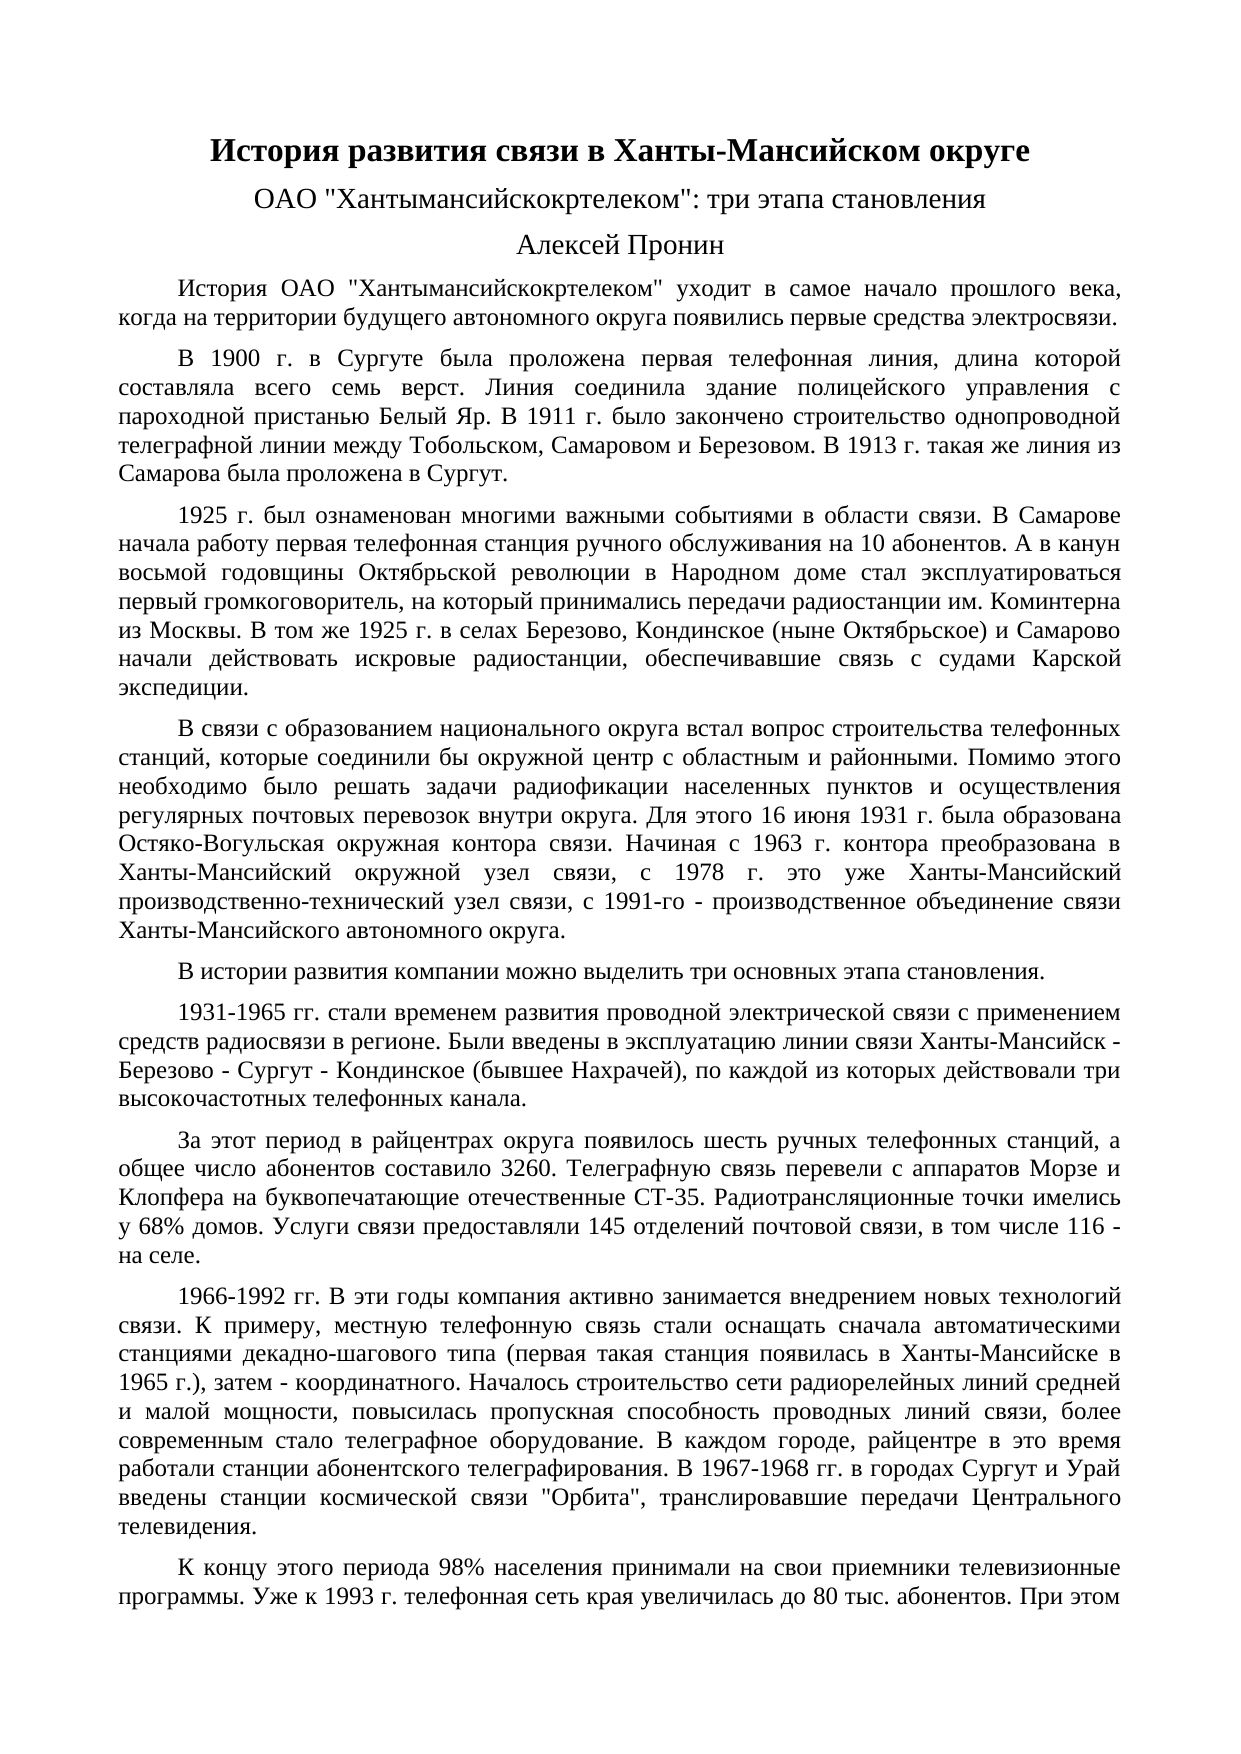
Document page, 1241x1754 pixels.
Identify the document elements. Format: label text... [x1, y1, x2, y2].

text История ОАО "Хантымансийскокртелеком" уходит в самое начало прошлого века, когда на территории будущего автономного округа появились первые средства электросвязи. [118, 273, 1122, 331]
text В связи с образованием национального округа встал вопрос строительства телефонных станций, которые соединили бы окружной центр с областным и районными. Помимо этого необходимо было решать задачи радиофикации населенных пунктов и осуществления регулярных почтовых перевозок внутри округа. Для этого 16 июня 1931 г. была образована Остяко-Вогульская окружная контора связи. Начиная с 1963 г. контора преобразована в Ханты-Мансийский окружной узел связи, с 1978 г. это уже Ханты-Мансийский производственно-технический узел связи, с 1991-го - производственное объединение связи Ханты-Мансийского автономного округа. [118, 713, 1122, 943]
text В 1900 г. в Сургуте была проложена первая телефонная линия, длина которой составляла всего семь верст. Линия соединила здание полицейского управления с пароходной пристанью Белый Яр. В 1911 г. было закончено строительство однопроводной телеграфной линии между Тобольском, Самаровом и Березовом. В 1913 г. такая же линия из Самарова была проложена в Сургут. [118, 343, 1122, 487]
text 1931-1965 гг. стали временем развития проводной электрической связи с применением средств радиосвязи в регионе. Были введены в эксплуатацию линии связи Ханты-Мансийск - Березово - Сургут - Кондинское (бывшее Нахрачей), по каждой из которых действовали три высокочастотных телефонных канала. [118, 997, 1122, 1112]
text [118, 1552, 1122, 1610]
text История развития связи в Ханты-Мансийском округе [118, 131, 1122, 169]
text 1966-1992 гг. В эти годы компания активно занимается внедрением новых технологий связи. К примеру, местную телефонную связь стали оснащать сначала автоматическими станциями декадно-шагового типа (первая такая станция появилась в Ханты-Мансийске в 1965 г.), затем - координатного. Началось строительство сети радиорелейных линий средней и малой мощности, повысилась пропускная способность проводных линий связи, более современным стало телеграфное оборудование. В каждом городе, райцентре в это время работали станции абонентского телеграфирования. В 1967-1968 гг. в городах Сургут и Урай введены станции космической связи "Орбита", транслировавшие передачи Центрального телевидения. [118, 1281, 1122, 1540]
text Алексей Пронин [118, 227, 1122, 261]
text За этот период в райцентрах округа появилось шесть ручных телефонных станций, а общее число абонентов составило 3260. Телеграфную связь перевели с аппаратов Морзе и Клопфера на буквопечатающие отечественные СТ-35. Радиотрансляционные точки имелись у 68% домов. Услуги связи предоставляли 145 отделений почтовой связи, в том числе 116 - на селе. [118, 1125, 1122, 1268]
text 1925 г. был ознаменован многими важными событиями в области связи. В Самарове начала работу первая телефонная станция ручного обслуживания на 10 абонентов. А в канун восьмой годовщины Октябрьской революции в Народном доме стал эксплуатироваться первый громкоговоритель, на который принимались передачи радиостанции им. Коминтерна из Москвы. В том же 1925 г. в селах Березово, Кондинское (ныне Октябрьское) и Самарово начали действовать искровые радиостанции, обеспечивавшие связь с судами Карской экспедиции. [118, 500, 1122, 701]
text ОАО "Хантымансийскокртелеком": три этапа становления [118, 181, 1122, 215]
text В истории развития компании можно выделить три основных этапа становления. [118, 956, 1122, 985]
